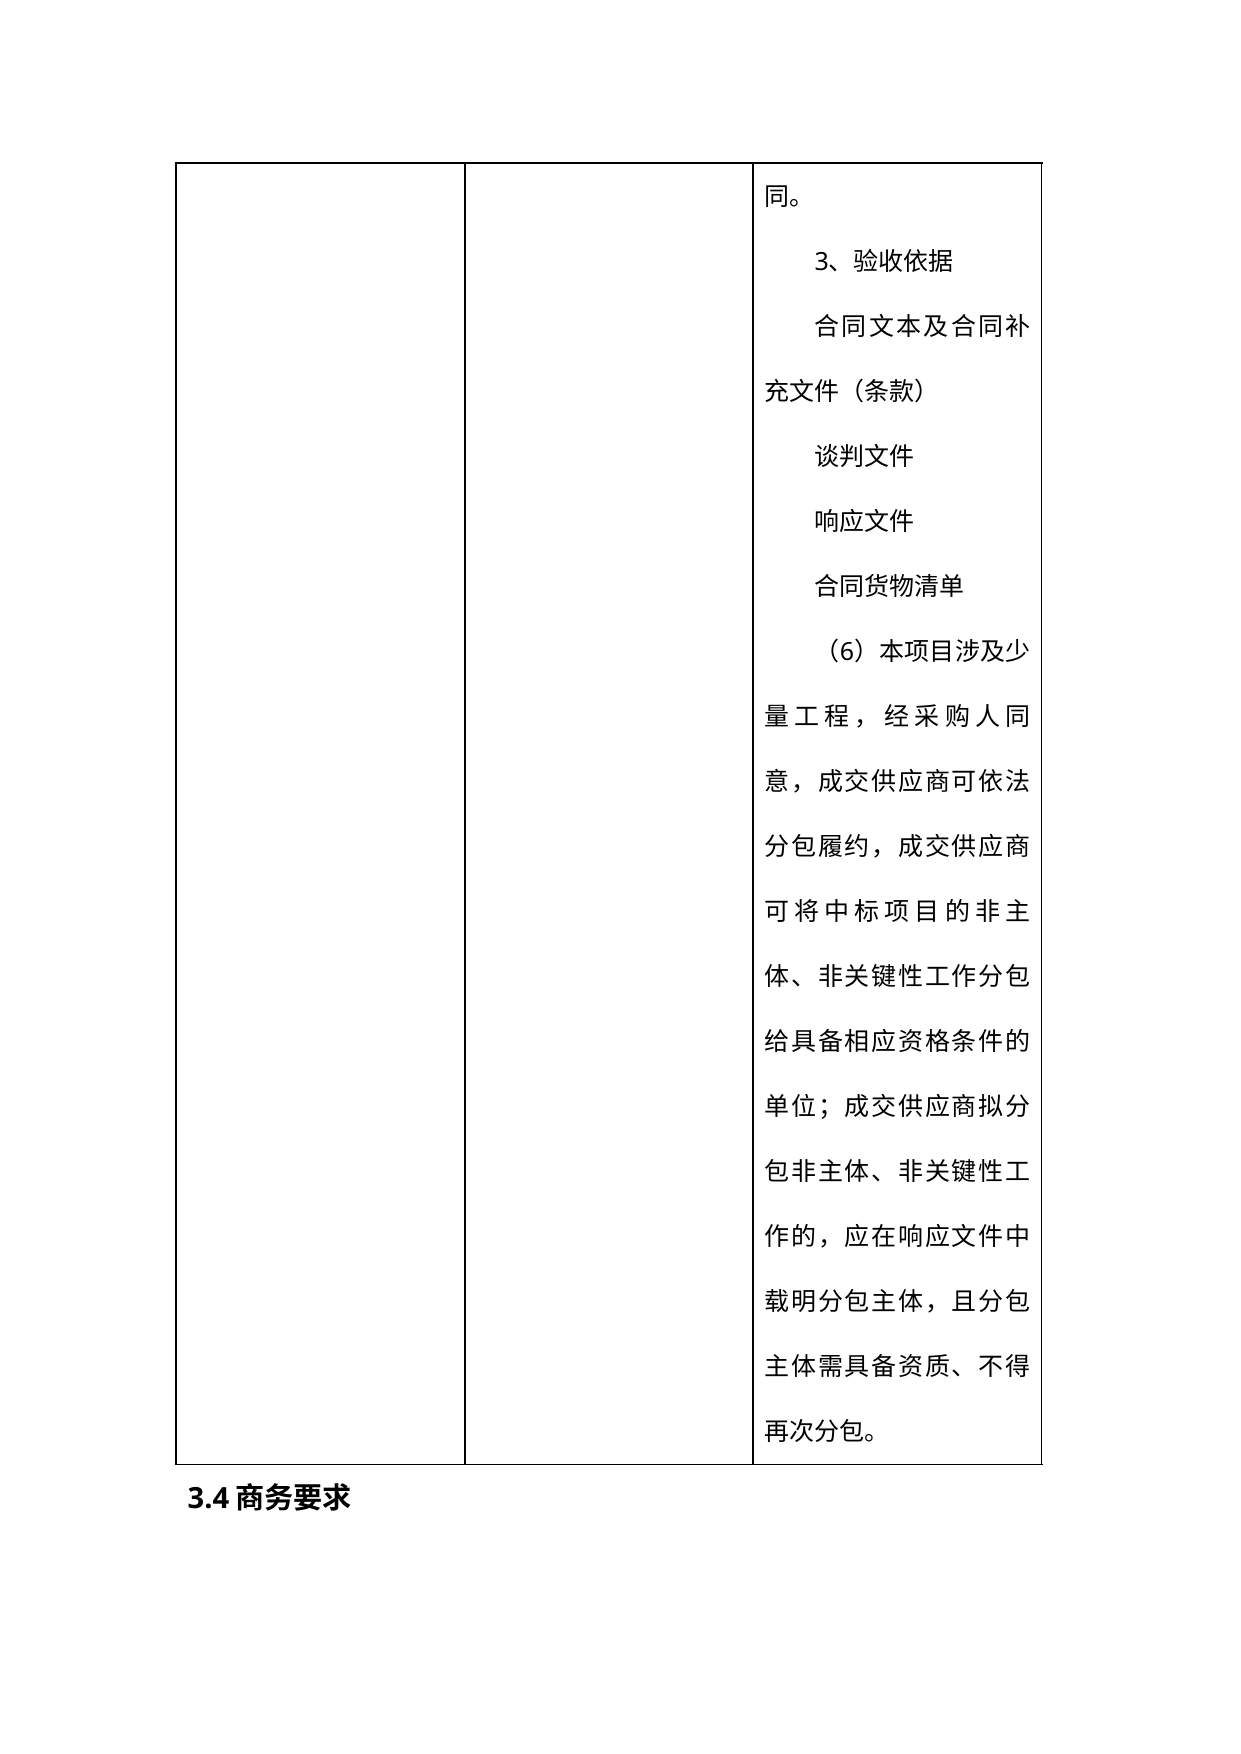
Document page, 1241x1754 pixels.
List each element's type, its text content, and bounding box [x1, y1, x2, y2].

table_cell 1 [177, 164, 464, 1463]
table_cell [466, 164, 752, 1463]
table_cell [754, 164, 1041, 1463]
text 3.4商务要求 [187, 1465, 1053, 1530]
